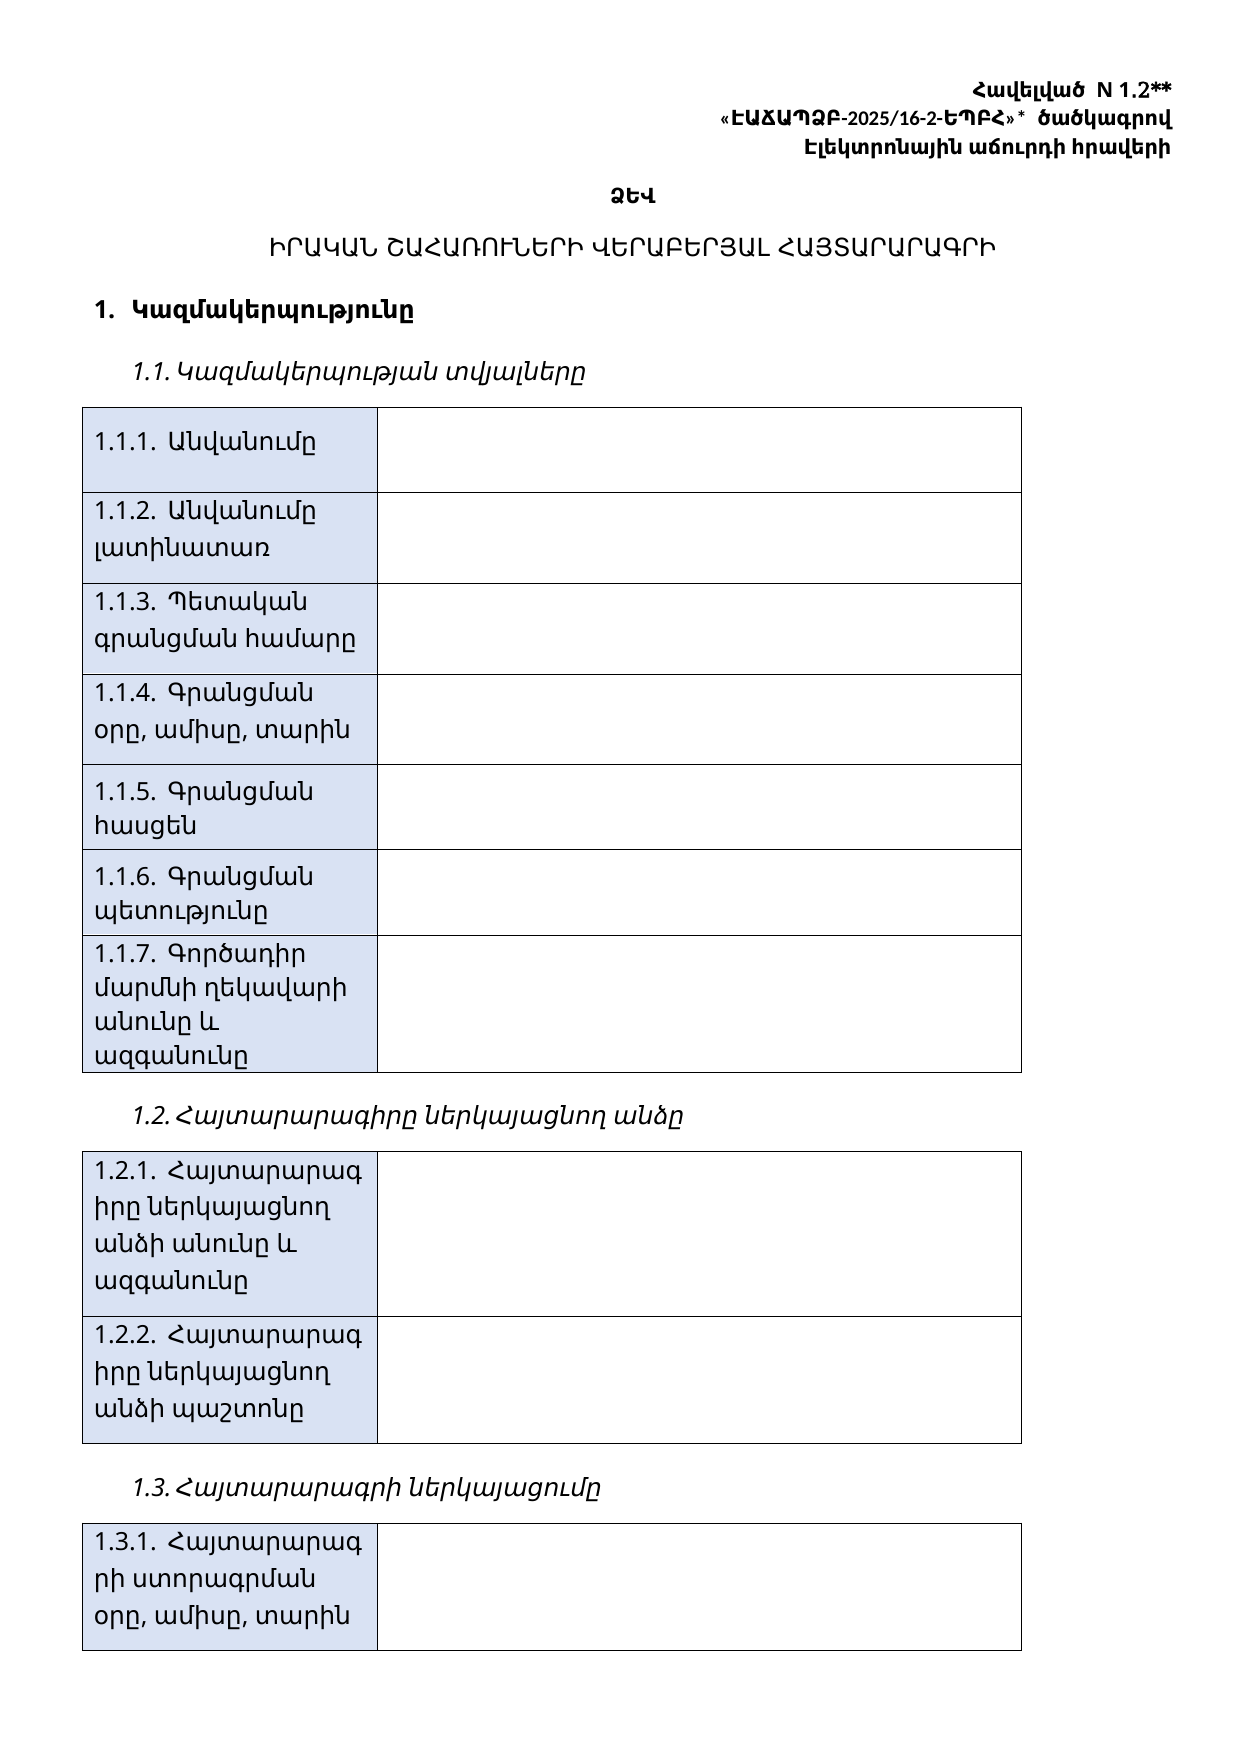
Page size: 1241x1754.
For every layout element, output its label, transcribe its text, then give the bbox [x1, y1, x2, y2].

table_cell [378, 1317, 1021, 1443]
table_header [378, 1152, 1021, 1316]
table_cell [378, 765, 1021, 849]
table_cell [378, 584, 1021, 673]
table_cell Անվանումը լատինատառ [83, 493, 377, 583]
table_header [378, 408, 1021, 492]
table_header Անվանումը [83, 408, 377, 492]
table_cell [378, 936, 1021, 1072]
table_cell Գրանցման հասցեն [83, 765, 377, 849]
table_header Հայտարարագիրը ներկայացնող անձի անունը և ազգանունը [83, 1152, 377, 1316]
list Կազմակերպությունը [94, 291, 1171, 326]
table_header Հայտարարագրի ստորագրման օրը, ամիսը, տարին [83, 1524, 377, 1650]
table_cell [378, 850, 1021, 934]
list Հայտարարագիրը ներկայացնող անձը [131, 1098, 1171, 1132]
table_cell [378, 493, 1021, 583]
list Կազմակերպության տվյալները [131, 353, 1171, 387]
text Էլեկտրոնային աճուրդի հրավերի [94, 132, 1171, 160]
text Հավելված N 1․2** [94, 75, 1171, 103]
table_cell Պետական գրանցման համարը [83, 584, 377, 673]
table_cell Հայտարարագիրը ներկայացնող անձի պաշտոնը [83, 1317, 377, 1443]
table_cell [378, 675, 1021, 764]
list Հայտարարագրի ներկայացումը [131, 1469, 1171, 1503]
text ԻՐԱԿԱՆ ՇԱՀԱՌՈՒՆԵՐԻ ՎԵՐԱԲԵՐՅԱԼ ՀԱՅՏԱՐԱՐԱԳՐԻ [94, 233, 1171, 262]
text «ԷԱՃԱՊՁԲ-2025/16-2-ԵՊԲՀ»* ծածկագրով [94, 103, 1171, 132]
table_cell Գրանցման պետությունը [83, 850, 377, 934]
table_cell Գրանցման օրը, ամիսը, տարին [83, 675, 377, 764]
table_header [378, 1524, 1021, 1650]
text ՁԵՎ [94, 184, 1171, 209]
table_cell Գործադիր մարմնի ղեկավարի անունը և ազգանունը [83, 936, 377, 1072]
